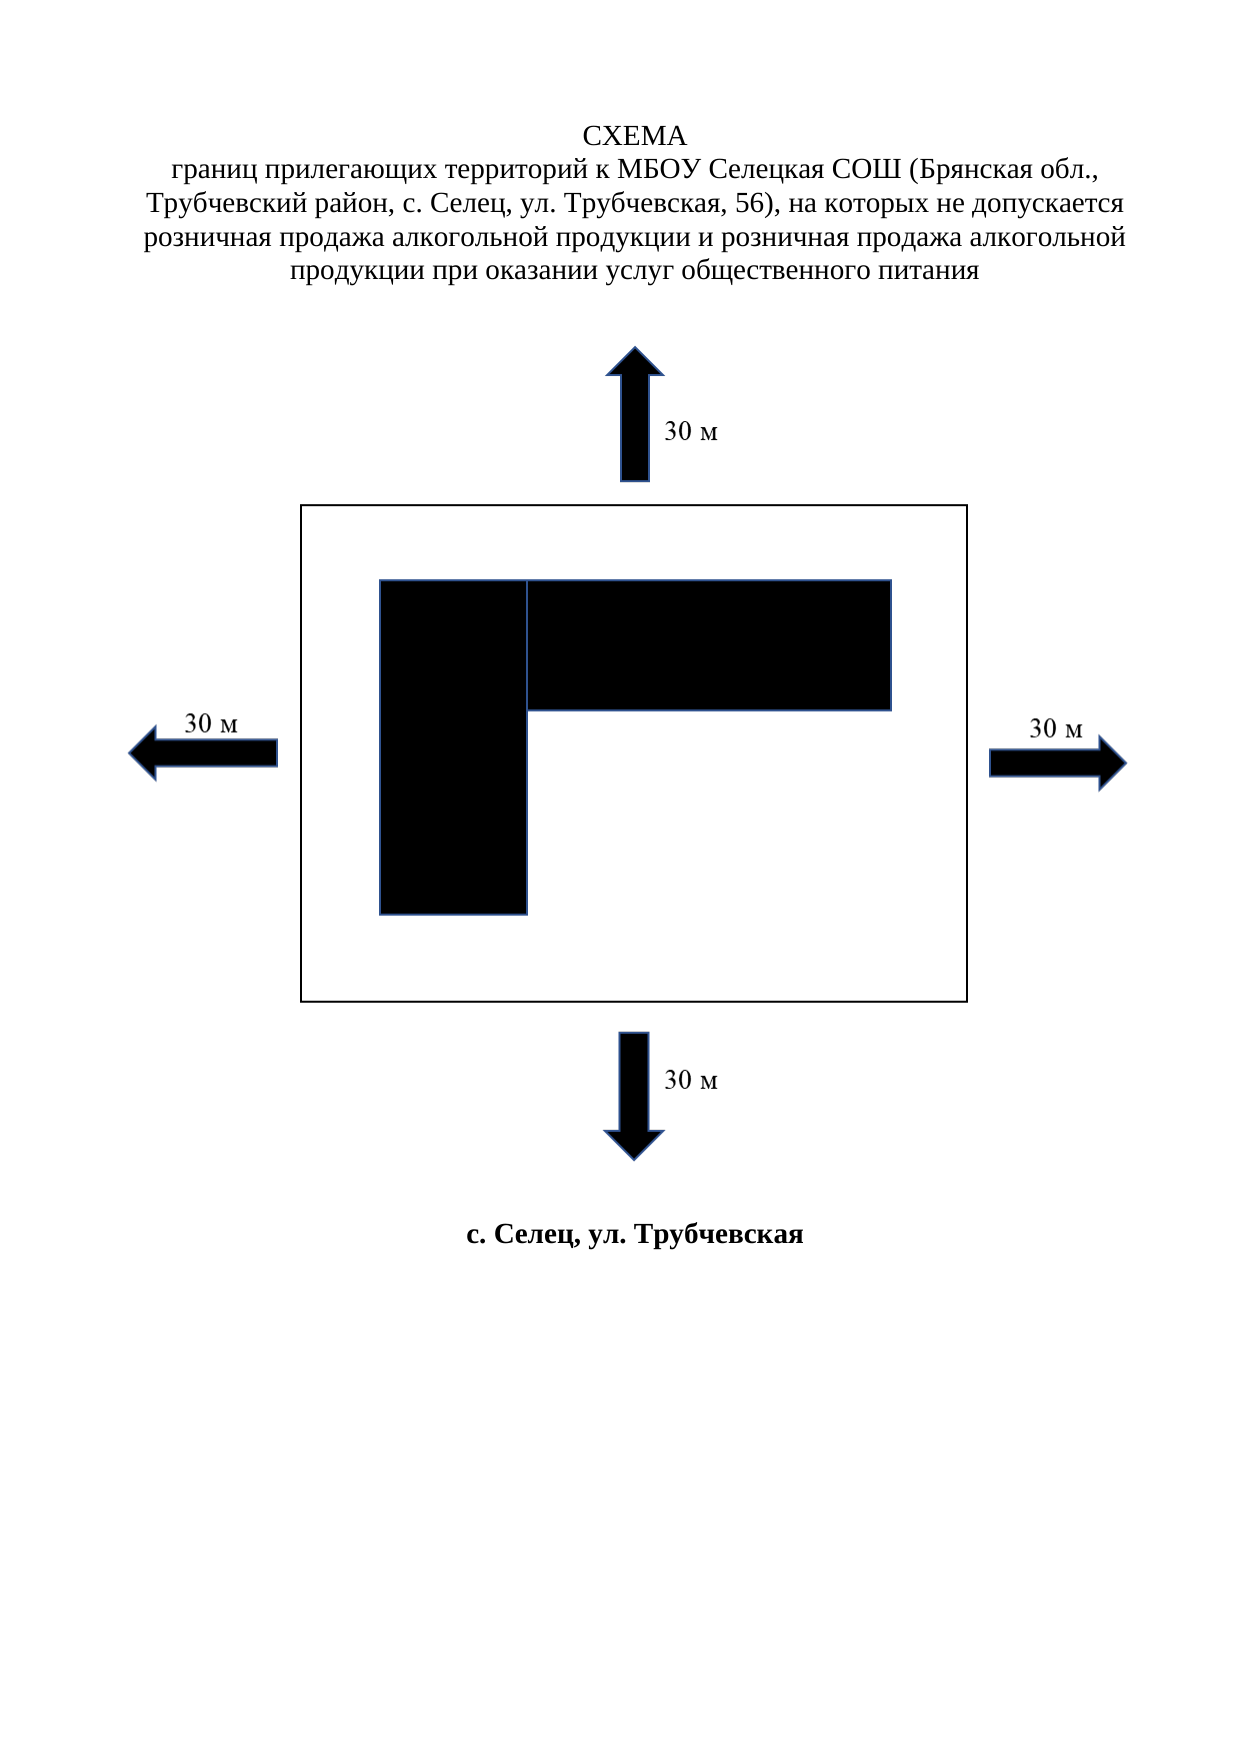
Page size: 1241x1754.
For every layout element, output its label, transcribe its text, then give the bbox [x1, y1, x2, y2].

text с. Селец, ул. Трубчевская [118, 1216, 1152, 1250]
text СХЕМА [118, 118, 1152, 152]
text границ прилегающих территорий к МБОУ Селецкая СОШ (Брянская обл., Трубчевский район, с. Селец, ул. Трубчевская, 56), на которых не допускается розничная продажа алкогольной продукции и розничная продажа алкогольной продукции при оказании услуг общественного питания [118, 152, 1152, 286]
picture [127, 345, 1143, 1192]
